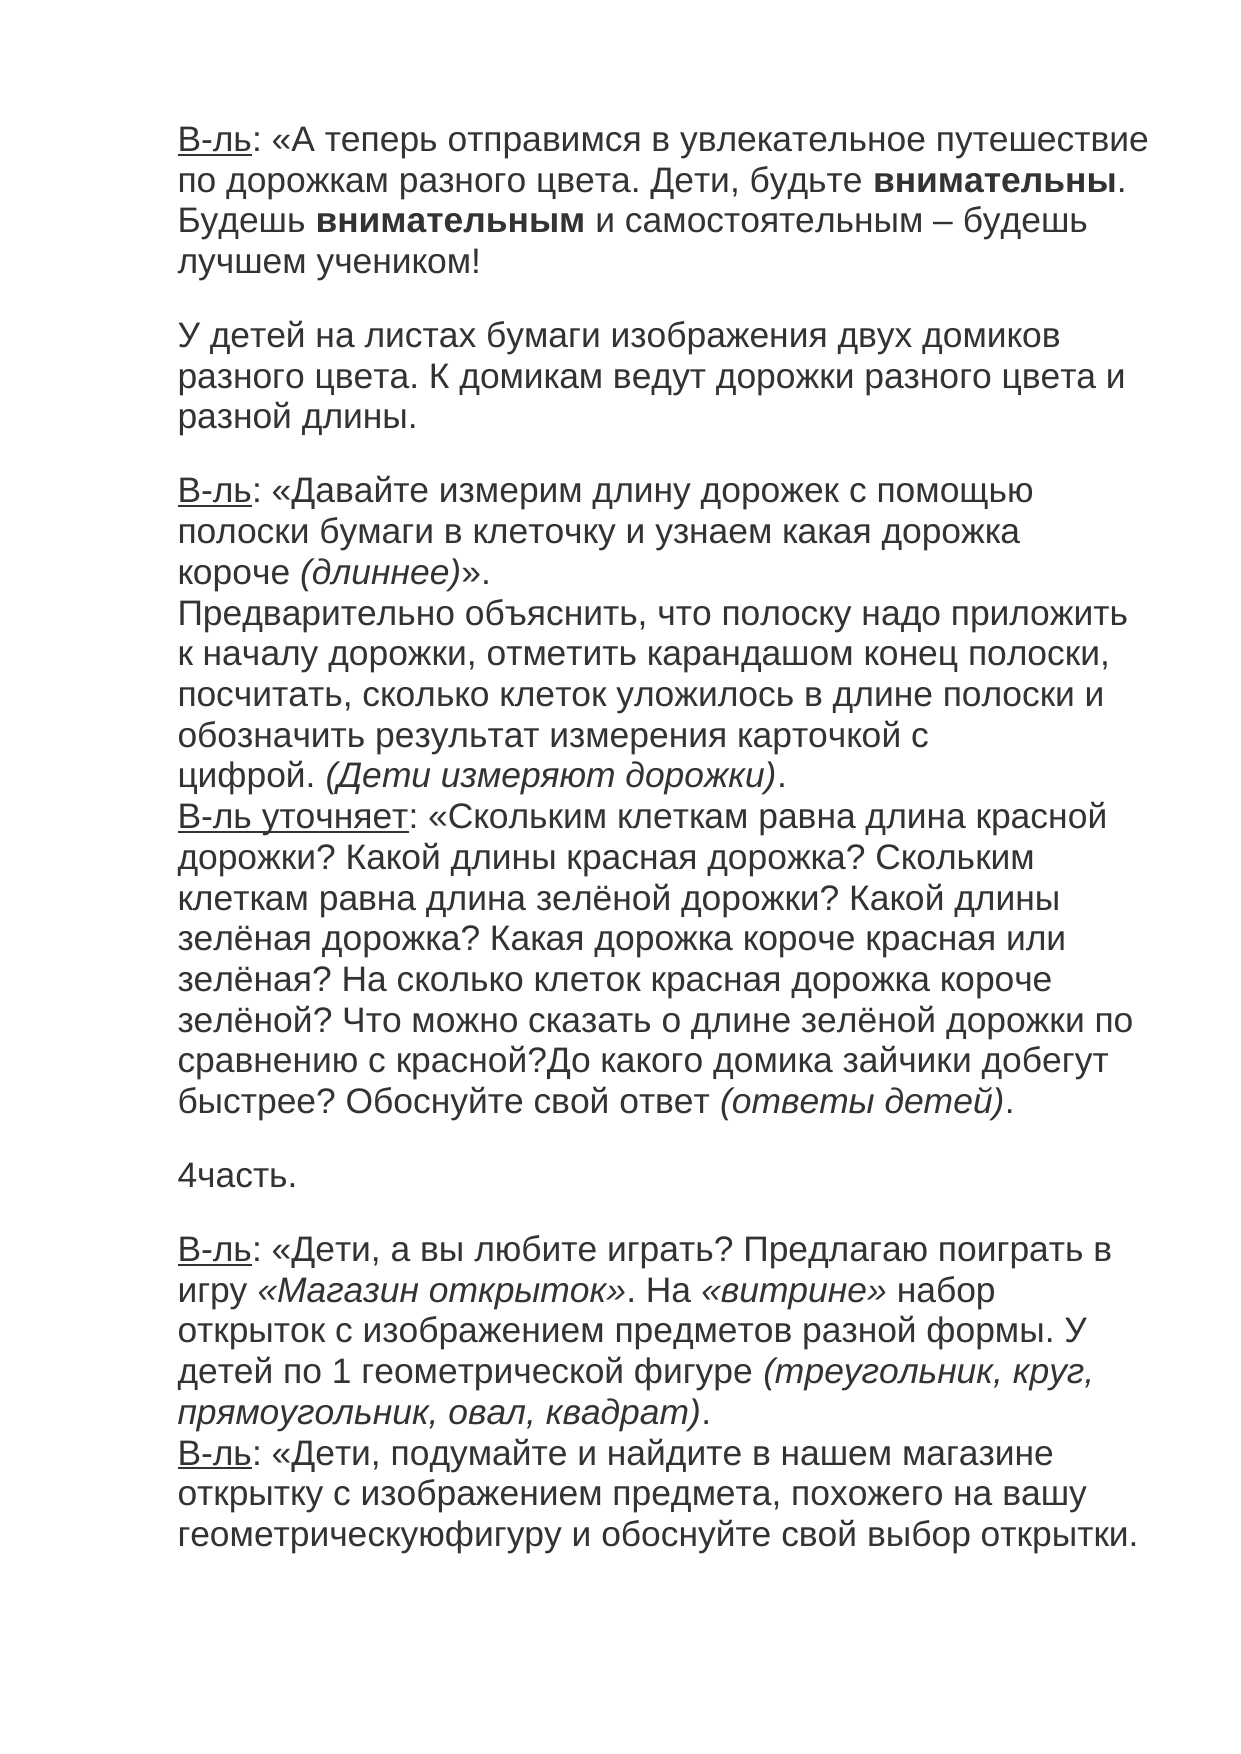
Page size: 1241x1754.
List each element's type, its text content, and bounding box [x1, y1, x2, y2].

text У детей на листах бумаги изображения двух домиков разного цвета. К домикам ведут дорожки разного цвета и разной длины. [177, 314, 1152, 436]
text В-ль: «Давайте измерим длину дорожек с помощью полоски бумаги в клеточку и узнаем какая дорожка короче (длиннее)». [177, 469, 1152, 592]
text В-ль: «Дети, подумайте и найдите в нашем магазине открытку с изображением предмета, похожего на вашу геометрическуюфигуру и обоснуйте свой выбор открытки. [177, 1432, 1152, 1554]
text В-ль: «Дети, а вы любите играть? Предлагаю поиграть в игру «Магазин открыток». На «витрине» набор открыток с изображением предметов разной формы. У детей по 1 геометрической фигуре (треугольник, круг, прямоугольник, овал, квадрат). [177, 1228, 1152, 1432]
text Предварительно объяснить, что полоску надо приложить к началу дорожки, отметить карандашом конец полоски, посчитать, сколько клеток уложилось в длине полоски и обозначить результат измерения карточкой с цифрой. (Дети измеряют дорожки). [177, 592, 1152, 795]
text В-ль уточняет: «Скольким клеткам равна длина красной дорожки? Какой длины красная дорожка? Скольким клеткам равна длина зелёной дорожки? Какой длины зелёная дорожка? Какая дорожка короче красная или зелёная? На сколько клеток красная дорожка короче зелёной? Что можно сказать о длине зелёной дорожки по сравнению с красной?До какого домика зайчики добегут быстрее? Обоснуйте свой ответ (ответы детей). [177, 795, 1152, 1121]
text В-ль: «А теперь отправимся в увлекательное путешествие по дорожкам разного цвета. Дети, будьте внимательны. Будешь внимательным и самостоятельным – будешь лучшем учеником! [177, 118, 1152, 281]
text 4часть. [177, 1154, 1152, 1195]
